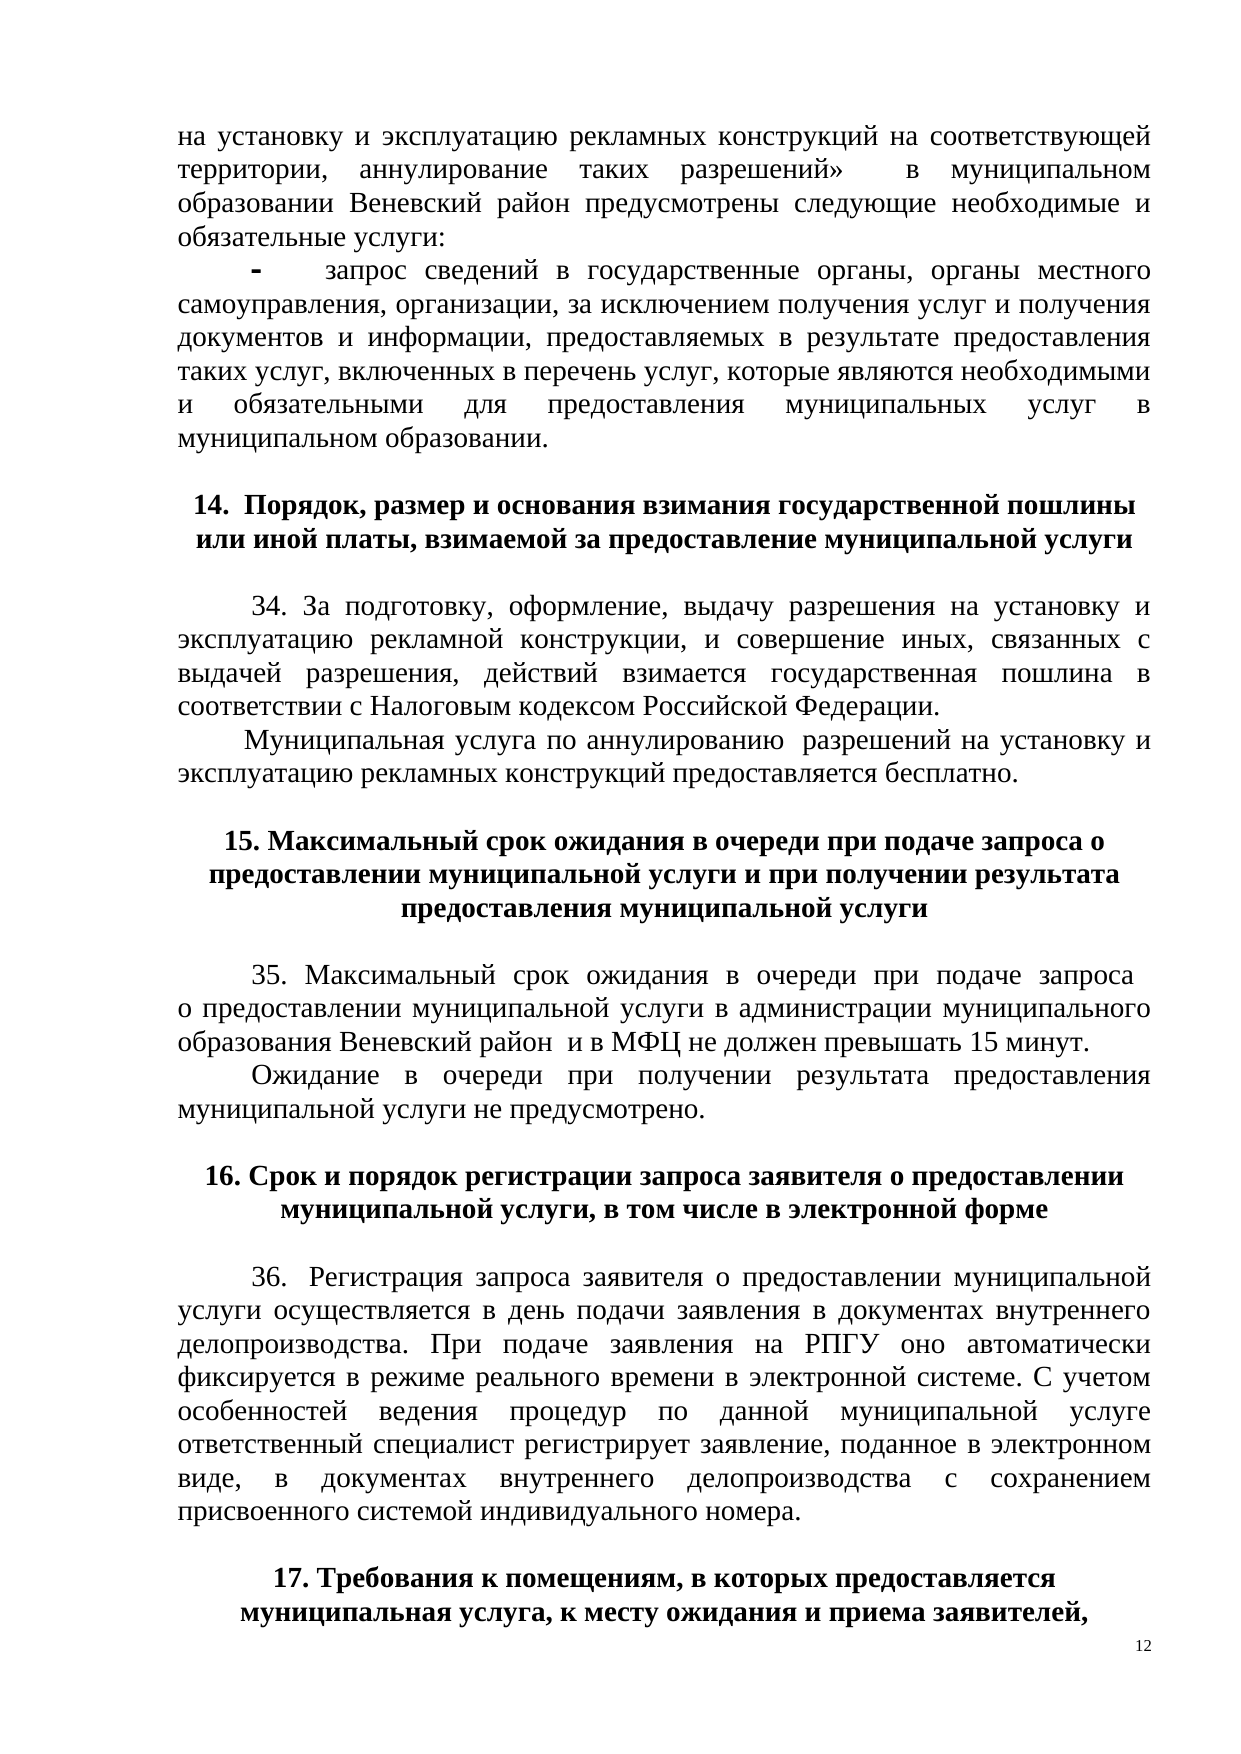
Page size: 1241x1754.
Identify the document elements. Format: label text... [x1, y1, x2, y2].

text Ожидание в очереди при получении результата предоставления муниципальной услуги не предусмотрено. [177, 1057, 1152, 1124]
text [177, 118, 1152, 252]
list запрос сведений в государственные органы, органы местного самоуправления, организации, за исключением получения услуг и получения документов и информации, предоставляемых в результате предоставления таких услуг, включенных в перечень услуг, которые являются необходимыми и обязательными для предоставления муниципальных услуг в муниципальном образовании. [177, 252, 1152, 454]
text 34. За подготовку, оформление, выдачу разрешения на установку и эксплуатацию рекламной конструкции, и совершение иных, связанных с выдачей разрешения, действий взимается государственная пошлина в соответствии с Налоговым кодексом Российской Федерации. [177, 588, 1152, 722]
text 14. Порядок, размер и основания взимания государственной пошлины или иной платы, взимаемой за предоставление муниципальной услуги [177, 487, 1152, 554]
text 35. Максимальный срок ожидания в очереди при подаче запроса о предоставлении муниципальной услуги в администрации муниципального образования Веневский район и в МФЦ не должен превышать 15 минут. [177, 957, 1152, 1057]
text 16. Срок и порядок регистрации запроса заявителя о предоставлении муниципальной услуги, в том числе в электронной форме [177, 1158, 1152, 1225]
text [177, 1561, 1152, 1628]
text 15. Максимальный срок ожидания в очереди при подаче запроса о предоставлении муниципальной услуги и при получении результата предоставления муниципальной услуги [177, 823, 1152, 923]
text 36. Регистрация запроса заявителя о предоставлении муниципальной услуги осуществляется в день подачи заявления в документах внутреннего делопроизводства. При подаче заявления на РПГУ оно автоматически фиксируется в режиме реального времени в электронной системе. С учетом особенностей ведения процедур по данной муниципальной услуге ответственный специалист регистрирует заявление, поданное в электронном виде, в документах внутреннего делопроизводства с сохранением присвоенного системой индивидуального номера. [177, 1259, 1152, 1527]
text Муниципальная услуга по аннулированию разрешений на установку и эксплуатацию рекламных конструкций предоставляется бесплатно. [177, 722, 1152, 789]
